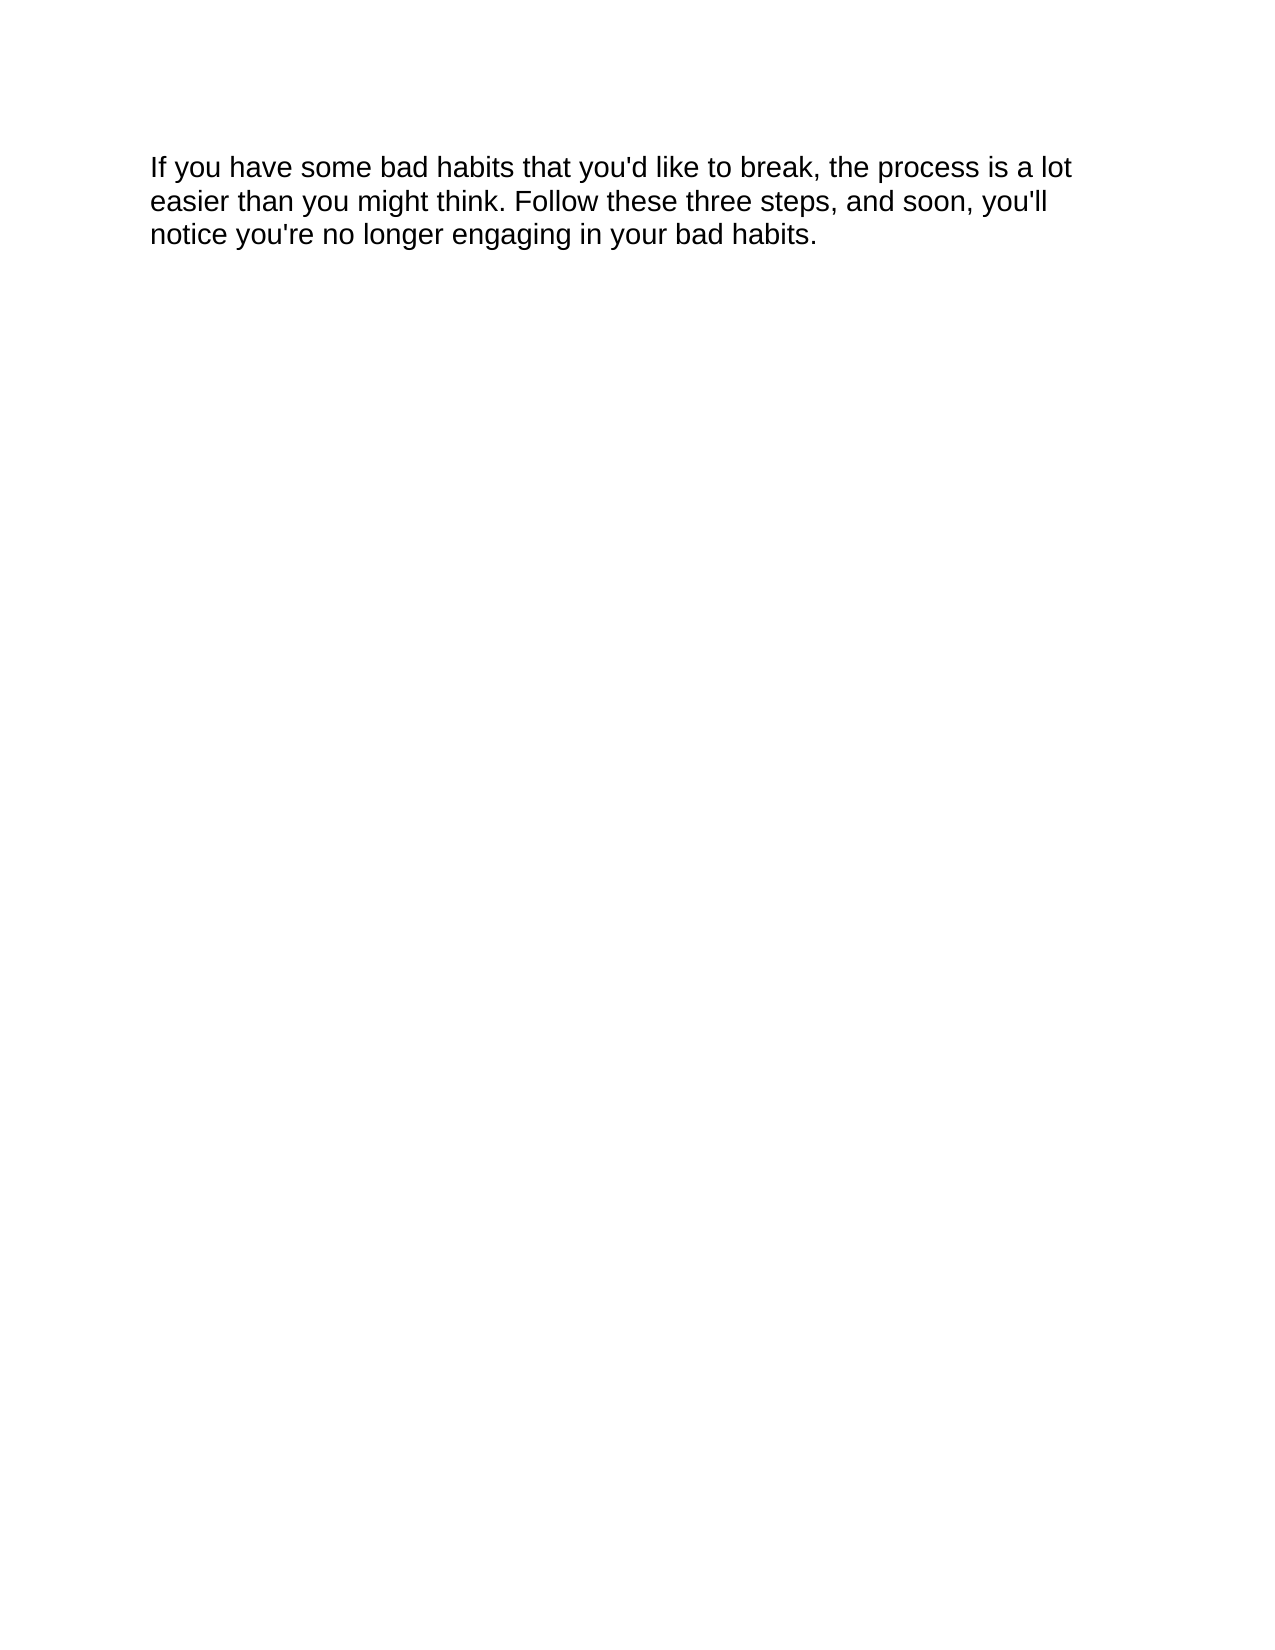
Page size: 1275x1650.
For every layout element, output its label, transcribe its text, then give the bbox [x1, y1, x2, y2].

text If you have some bad habits that you'd like to break, the process is a lot easier than you might think. Follow these three steps, and soon, you'll notice you're no longer engaging in your bad habits. [150, 150, 1125, 251]
